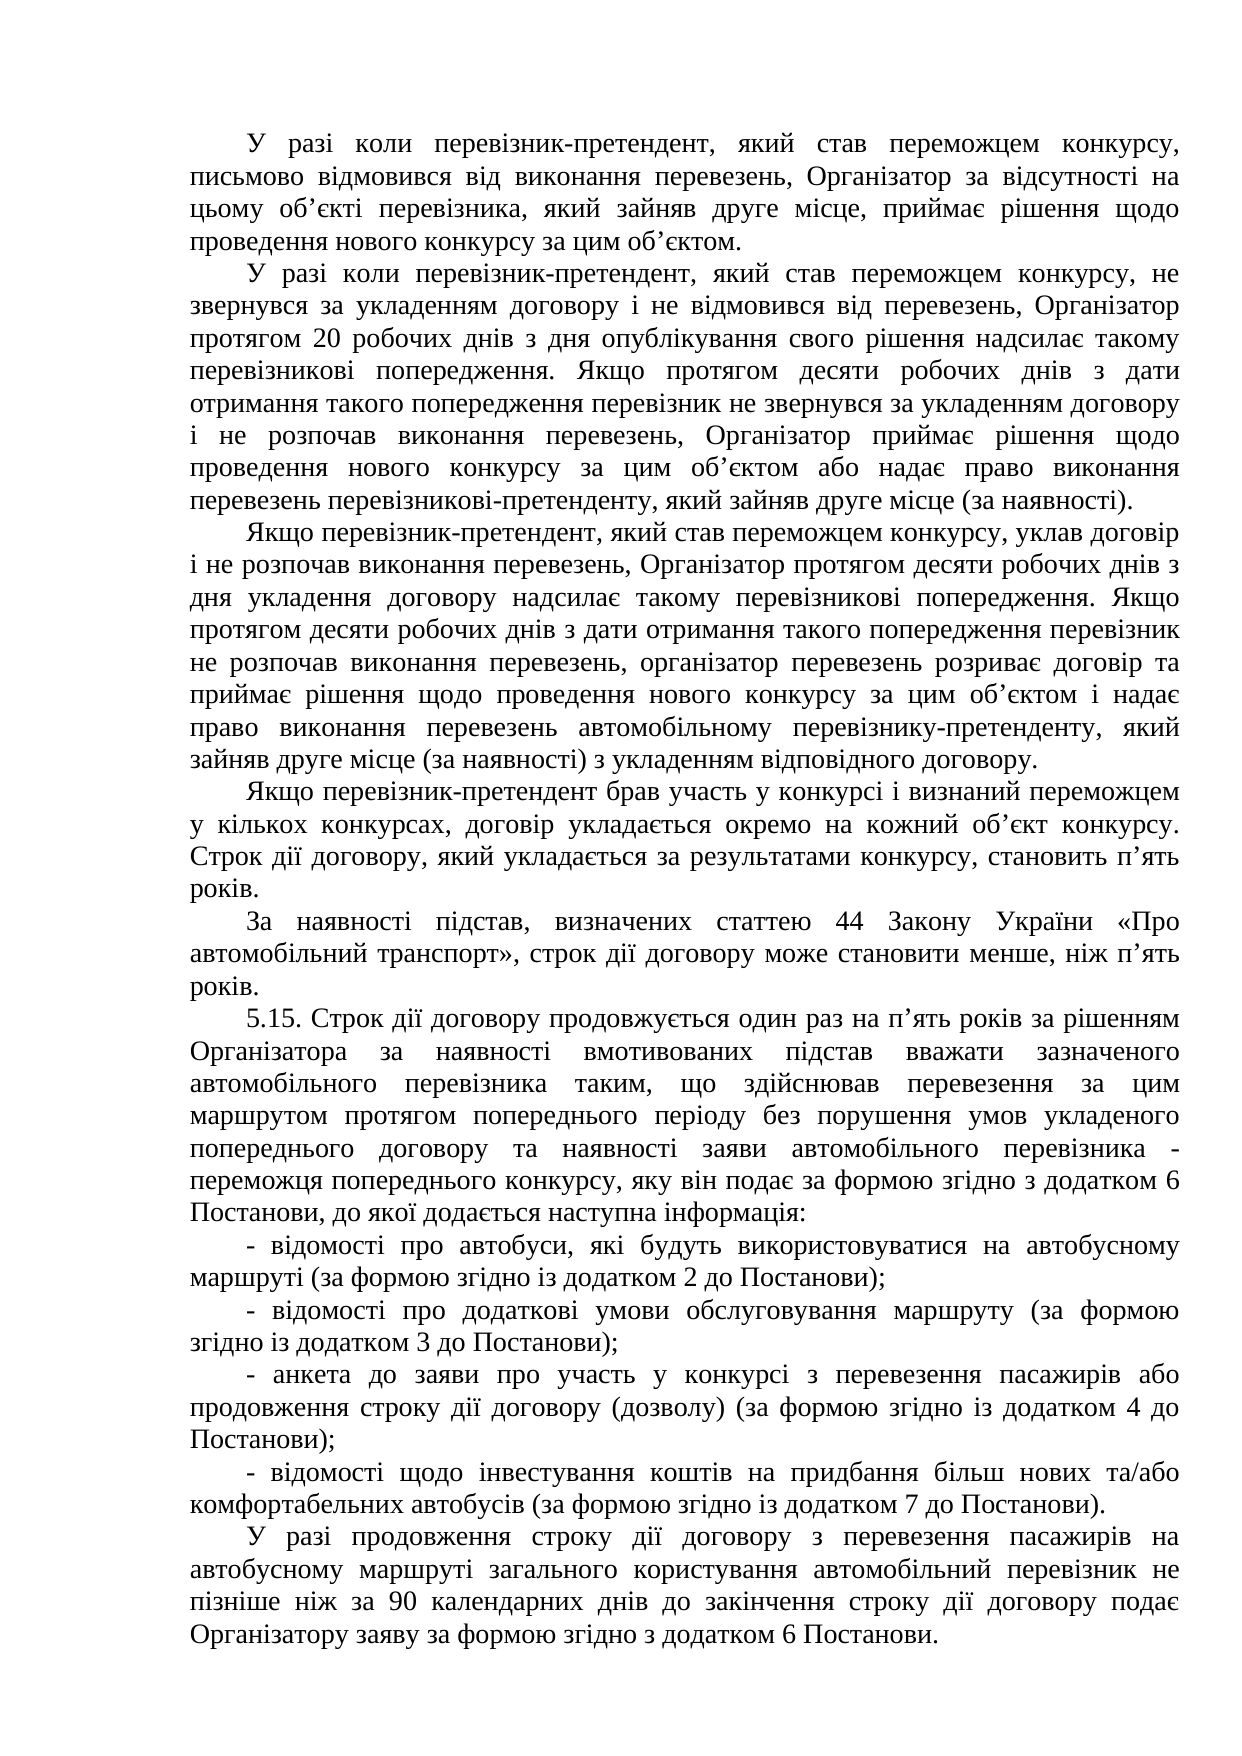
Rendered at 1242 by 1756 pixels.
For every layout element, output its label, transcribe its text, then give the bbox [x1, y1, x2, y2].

text - відомості про додаткові умови обслуговування маршруту (за формою згідно із додатком 3 до Постанови); [189, 1293, 1181, 1357]
text У разі коли перевізник-претендент, який став переможцем конкурсу, письмово відмовився від виконання перевезень, Організатор за відсутності на цьому об’єкті перевізника, який зайняв друге місце, приймає рішення щодо проведення нового конкурсу за цим об’єктом. [189, 126, 1181, 256]
text - анкета до заяви про участь у конкурсі з перевезення пасажирів або продовження строку дії договору (дозволу) (за формою згідно із додатком 4 до Постанови); [189, 1357, 1181, 1455]
text - відомості щодо інвестування коштів на придбання більш нових та/або комфортабельних автобусів (за формою згідно із додатком 7 до Постанови). [189, 1455, 1181, 1519]
text Якщо перевізник-претендент, який став переможцем конкурсу, уклав договір і не розпочав виконання перевезень, Організатор протягом десяти робочих днів з дня укладення договору надсилає такому перевізникові попередження. Якщо протягом десяти робочих днів з дати отримання такого попередження перевізник не розпочав виконання перевезень, організатор перевезень розриває договір та приймає рішення щодо проведення нового конкурсу за цим об’єктом і надає право виконання перевезень автомобільному перевізнику-претенденту, який зайняв друге місце (за наявності) з укладенням відповідного договору. [189, 515, 1181, 774]
text 5.15. Строк дії договору продовжується один раз на п’ять років за рішенням Організатора за наявності вмотивованих підстав вважати зазначеного автомобільного перевізника таким, що здійснював перевезення за цим маршрутом протягом попереднього періоду без порушення умов укладеного попереднього договору та наявності заяви автомобільного перевізника - переможця попереднього конкурсу, яку він подає за формою згідно з додатком 6 Постанови, до якої додається наступна інформація: [189, 1001, 1181, 1228]
text За наявності підстав, визначених статтею 44 Закону України «Про автомобільний транспорт», строк дії договору може становити менше, ніж п’ять років. [189, 904, 1181, 1001]
text У разі коли перевізник-претендент, який став переможцем конкурсу, не звернувся за укладенням договору і не відмовився від перевезень, Організатор протягом 20 робочих днів з дня опублікування свого рішення надсилає такому перевізникові попередження. Якщо протягом десяти робочих днів з дати отримання такого попередження перевізник не звернувся за укладенням договору і не розпочав виконання перевезень, Організатор приймає рішення щодо проведення нового конкурсу за цим об’єктом або надає право виконання перевезень перевізникові-претенденту, який зайняв друге місце (за наявності). [189, 256, 1181, 515]
text У разі продовження строку дії договору з перевезення пасажирів на автобусному маршруті загального користування автомобільний перевізник не пізніше ніж за 90 календарних днів до закінчення строку дії договору подає Організатору заяву за формою згідно з додатком 6 Постанови. [189, 1519, 1181, 1649]
text Якщо перевізник-претендент брав участь у конкурсі і визнаний переможцем у кількох конкурсах, договір укладається окремо на кожний об’єкт конкурсу. Строк дії договору, який укладається за результатами конкурсу, становить п’ять років. [189, 774, 1181, 904]
text - відомості про автобуси, які будуть використовуватися на автобусному маршруті (за формою згідно із додатком 2 до Постанови); [189, 1228, 1181, 1293]
